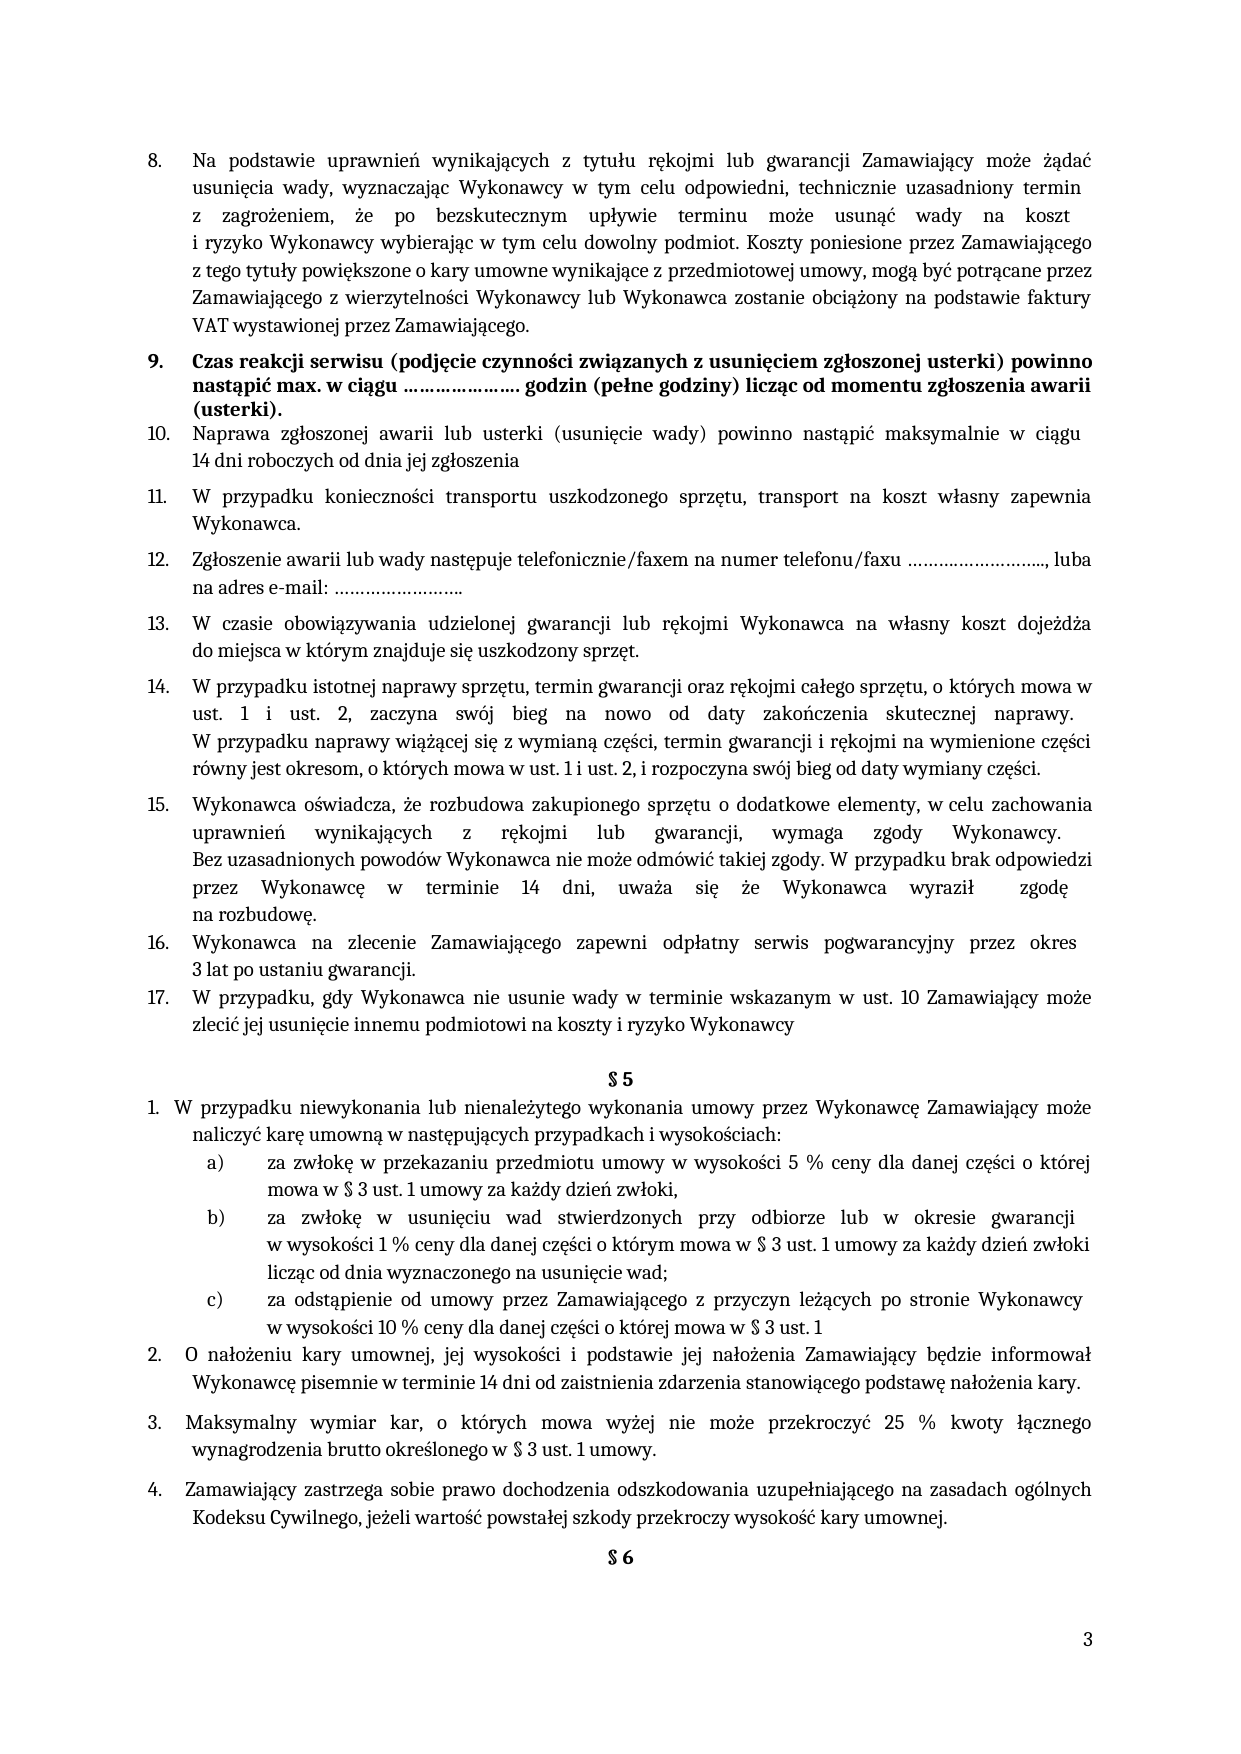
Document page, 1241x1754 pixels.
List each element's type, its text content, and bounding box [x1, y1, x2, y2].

list Naprawa zgłoszonej awarii lub usterki (usunięcie wady) powinno nastąpić maksymalnie w ciągu 14 dni roboczych od dnia jej zgłoszenia [148, 421, 1092, 473]
text § 6 [148, 1545, 1092, 1569]
list za zwłokę w przekazaniu przedmiotu umowy w wysokości 5 % ceny dla danej części o której mowa w § 3 ust. 1 umowy za każdy dzień zwłoki, [207, 1150, 1092, 1202]
list O nałożeniu kary umownej, jej wysokości i podstawie jej nałożenia Zamawiający będzie informował Wykonawcę pisemnie w terminie 14 dni od zaistnienia zdarzenia stanowiącego podstawę nałożenia kary. [148, 1343, 1092, 1394]
list W przypadku niewykonania lub nienależytego wykonania umowy przez Wykonawcę Zamawiający może naliczyć karę umowną w następujących przypadkach i wysokościach: [148, 1095, 1092, 1147]
list za zwłokę w usunięciu wad stwierdzonych przy odbiorze lub w okresie gwarancji w wysokości 1 % ceny dla danej części o którym mowa w § 3 ust. 1 umowy za każdy dzień zwłoki licząc od dnia wyznaczonego na usunięcie wad; [207, 1205, 1092, 1284]
text § 5 [148, 1068, 1092, 1092]
list W przypadku konieczności transportu uszkodzonego sprzętu, transport na koszt własny zapewnia Wykonawca. [148, 484, 1092, 536]
list Wykonawca oświadcza, że rozbudowa zakupionego sprzętu o dodatkowe elementy, w celu zachowania uprawnień wynikających z rękojmi lub gwarancji, wymaga zgody Wykonawcy. Bez uzasadnionych powodów Wykonawca nie może odmówić takiej zgody. W przypadku brak odpowiedzi przez Wykonawcę w terminie 14 dni, uważa się że Wykonawca wyraził zgodę na rozbudowę. [148, 793, 1092, 927]
list Zgłoszenie awarii lub wady następuje telefonicznie/faxem na numer telefonu/faxu ……….…………….., luba na adres e-mail: ……………………. [148, 548, 1092, 599]
list Zamawiający zastrzega sobie prawo dochodzenia odszkodowania uzupełniającego na zasadach ogólnych Kodeksu Cywilnego, jeżeli wartość powstałej szkody przekroczy wysokość kary umownej. [148, 1478, 1092, 1529]
list Wykonawca na zlecenie Zamawiającego zapewni odpłatny serwis pogwarancyjny przez okres 3 lat po ustaniu gwarancji. [148, 930, 1092, 982]
list za odstąpienie od umowy przez Zamawiającego z przyczyn leżących po stronie Wykonawcy w wysokości 10 % ceny dla danej części o której mowa w § 3 ust. 1 [207, 1288, 1092, 1339]
list W przypadku istotnej naprawy sprzętu, termin gwarancji oraz rękojmi całego sprzętu, o których mowa w ust. 1 i ust. 2, zaczyna swój bieg na nowo od daty zakończenia skutecznej naprawy. W przypadku naprawy wiążącej się z wymianą części, termin gwarancji i rękojmi na wymienione części równy jest okresom, o których mowa w ust. 1 i ust. 2, i rozpoczyna swój bieg od daty wymiany części. [148, 674, 1092, 781]
list Czas reakcji serwisu (podjęcie czynności związanych z usunięciem zgłoszonej usterki) powinno nastąpić max. w ciągu …………………. godzin (pełne godziny) licząc od momentu zgłoszenia awarii (usterki). [148, 349, 1092, 421]
list Maksymalny wymiar kar, o których mowa wyżej nie może przekroczyć 25 % kwoty łącznego wynagrodzenia brutto określonego w § 3 ust. 1 umowy. [148, 1410, 1092, 1462]
list W przypadku, gdy Wykonawca nie usunie wady w terminie wskazanym w ust. 10 Zamawiający może zlecić jej usunięcie innemu podmiotowi na koszty i ryzyko Wykonawcy [148, 985, 1092, 1037]
list W czasie obowiązywania udzielonej gwarancji lub rękojmi Wykonawca na własny koszt dojeżdża do miejsca w którym znajduje się uszkodzony sprzęt. [148, 611, 1092, 663]
list Na podstawie uprawnień wynikających z tytułu rękojmi lub gwarancji Zamawiający może żądać usunięcia wady, wyznaczając Wykonawcy w tym celu odpowiedni, technicznie uzasadniony termin z zagrożeniem, że po bezskutecznym upływie terminu może usunąć wady na koszt i ryzyko Wykonawcy wybierając w tym celu dowolny podmiot. Koszty poniesione przez Zamawiającego z tego tytuły powiększone o kary umowne wynikające z przedmiotowej umowy, mogą być potrącane przez Zamawiającego z wierzytelności Wykonawcy lub Wykonawca zostanie obciążony na podstawie faktury VAT wystawionej przez Zamawiającego. [148, 148, 1092, 337]
